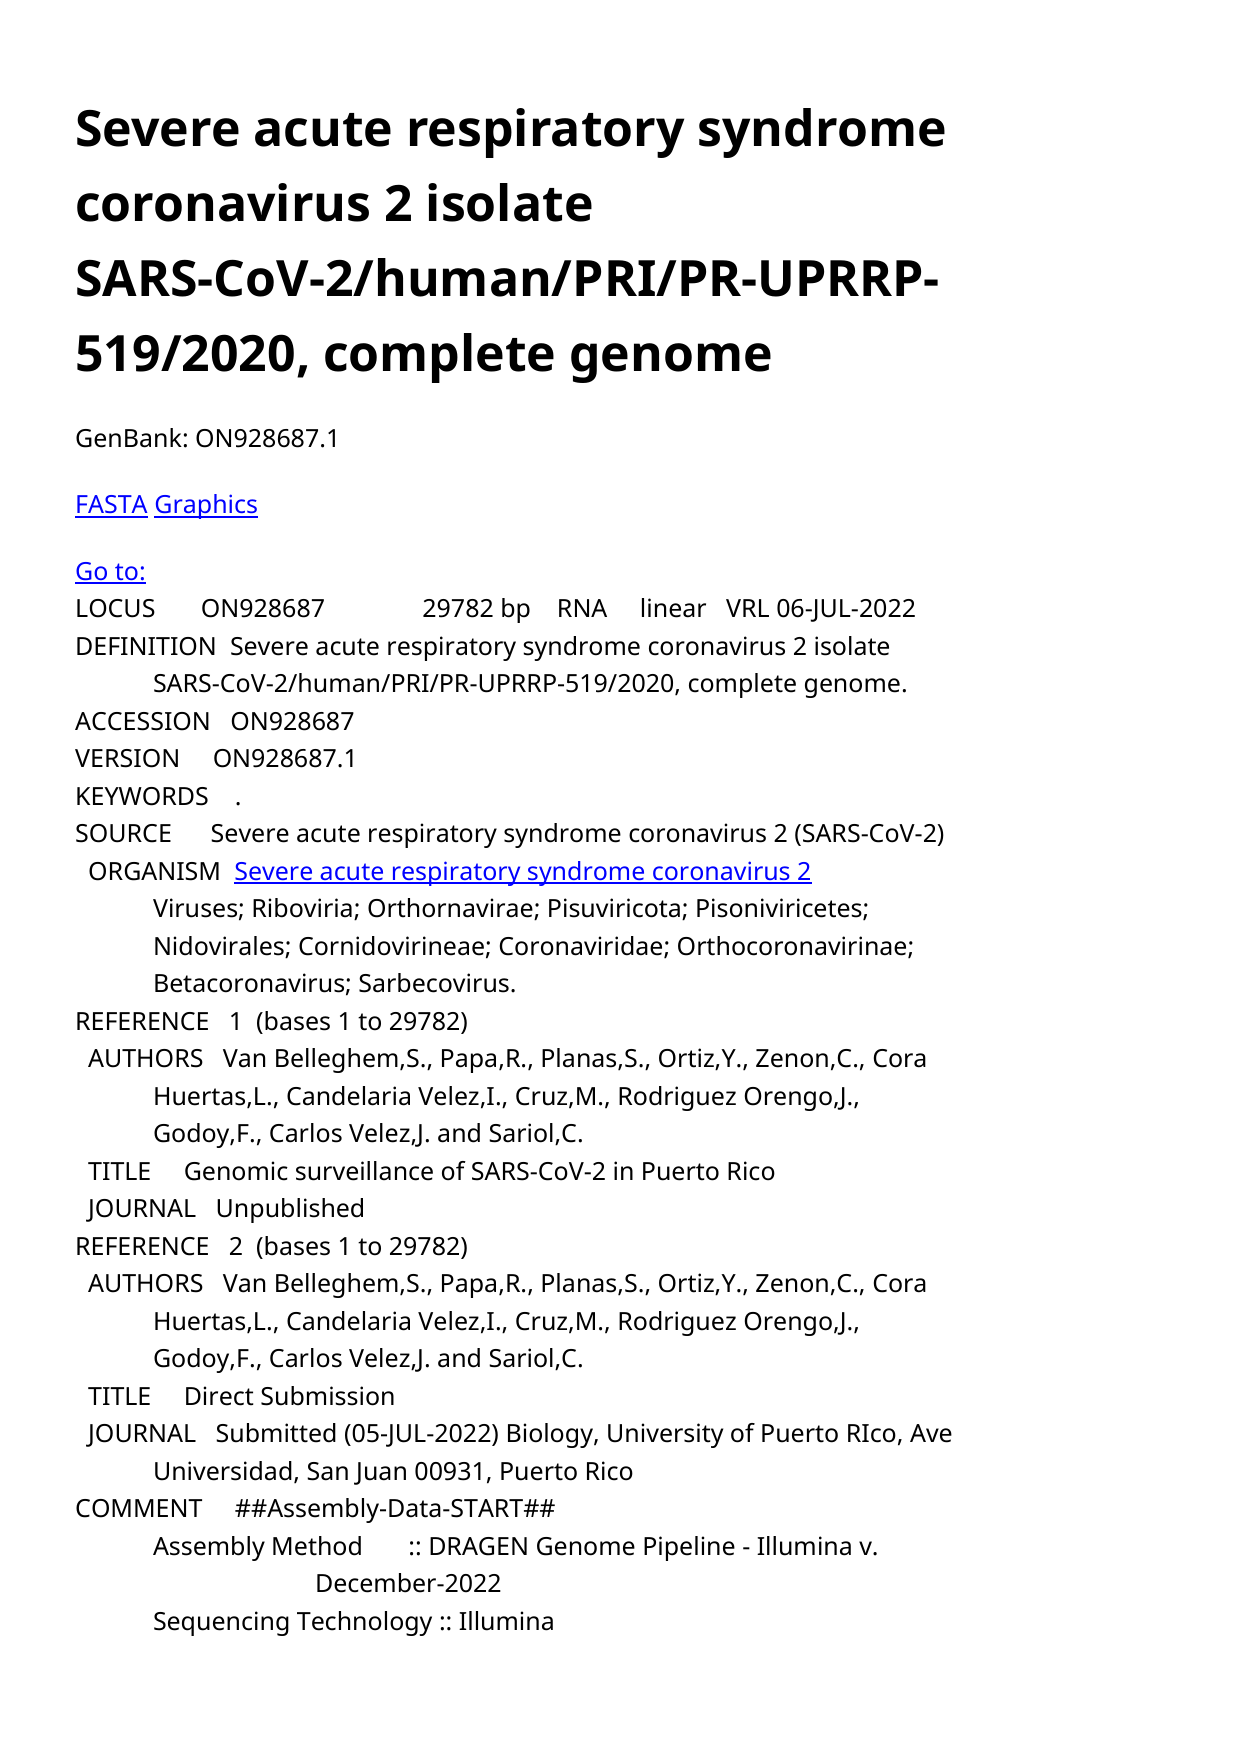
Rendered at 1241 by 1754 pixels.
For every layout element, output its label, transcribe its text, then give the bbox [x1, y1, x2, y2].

text Assembly Method :: DRAGEN Genome Pipeline - Illumina v. [75, 1527, 1165, 1564]
text SARS-CoV-2/human/PRI/PR-UPRRP-519/2020, complete genome. [75, 664, 1165, 702]
text ACCESSION ON928687 [75, 702, 1165, 739]
text Universidad, San Juan 00931, Puerto Rico [75, 1452, 1165, 1489]
text REFERENCE 2 (bases 1 to 29782) [75, 1227, 1165, 1264]
text Severe acute respiratory syndrome coronavirus 2 isolate SARS-CoV-2/human/PRI/PR-UPRRP-519/2020, complete genome [75, 89, 1165, 389]
text JOURNAL Unpublished [75, 1189, 1165, 1227]
text JOURNAL Submitted (05-JUL-2022) Biology, University of Puerto RIco, Ave [75, 1414, 1165, 1452]
text REFERENCE 1 (bases 1 to 29782) [75, 1002, 1165, 1039]
text AUTHORS Van Belleghem,S., Papa,R., Planas,S., Ortiz,Y., Zenon,C., Cora [75, 1264, 1165, 1302]
text COMMENT ##Assembly-Data-START## [75, 1489, 1165, 1527]
text Nidovirales; Cornidovirineae; Coronaviridae; Orthocoronavirinae; [75, 927, 1165, 964]
text LOCUS ON928687 29782 bp RNA linear VRL 06-JUL-2022 [75, 589, 1165, 627]
text Huertas,L., Candelaria Velez,I., Cruz,M., Rodriguez Orengo,J., [75, 1302, 1165, 1339]
text VERSION ON928687.1 [75, 739, 1165, 777]
text FASTA Graphics [75, 485, 1165, 523]
text ORGANISM Severe acute respiratory syndrome coronavirus 2 [75, 852, 1165, 889]
text DEFINITION Severe acute respiratory syndrome coronavirus 2 isolate [75, 627, 1165, 664]
text SOURCE Severe acute respiratory syndrome coronavirus 2 (SARS-CoV-2) [75, 814, 1165, 852]
text Huertas,L., Candelaria Velez,I., Cruz,M., Rodriguez Orengo,J., [75, 1077, 1165, 1114]
text Sequencing Technology :: Illumina [75, 1602, 1165, 1639]
text Viruses; Riboviria; Orthornavirae; Pisuviricota; Pisoniviricetes; [75, 889, 1165, 927]
text AUTHORS Van Belleghem,S., Papa,R., Planas,S., Ortiz,Y., Zenon,C., Cora [75, 1039, 1165, 1077]
text Godoy,F., Carlos Velez,J. and Sariol,C. [75, 1339, 1165, 1377]
text Godoy,F., Carlos Velez,J. and Sariol,C. [75, 1114, 1165, 1152]
text KEYWORDS . [75, 777, 1165, 814]
text GenBank: ON928687.1 [75, 419, 1165, 456]
text Betacoronavirus; Sarbecovirus. [75, 964, 1165, 1002]
text TITLE Direct Submission [75, 1377, 1165, 1414]
text Go to: [75, 552, 1165, 589]
text December-2022 [75, 1564, 1165, 1602]
text TITLE Genomic surveillance of SARS-CoV-2 in Puerto Rico [75, 1152, 1165, 1189]
